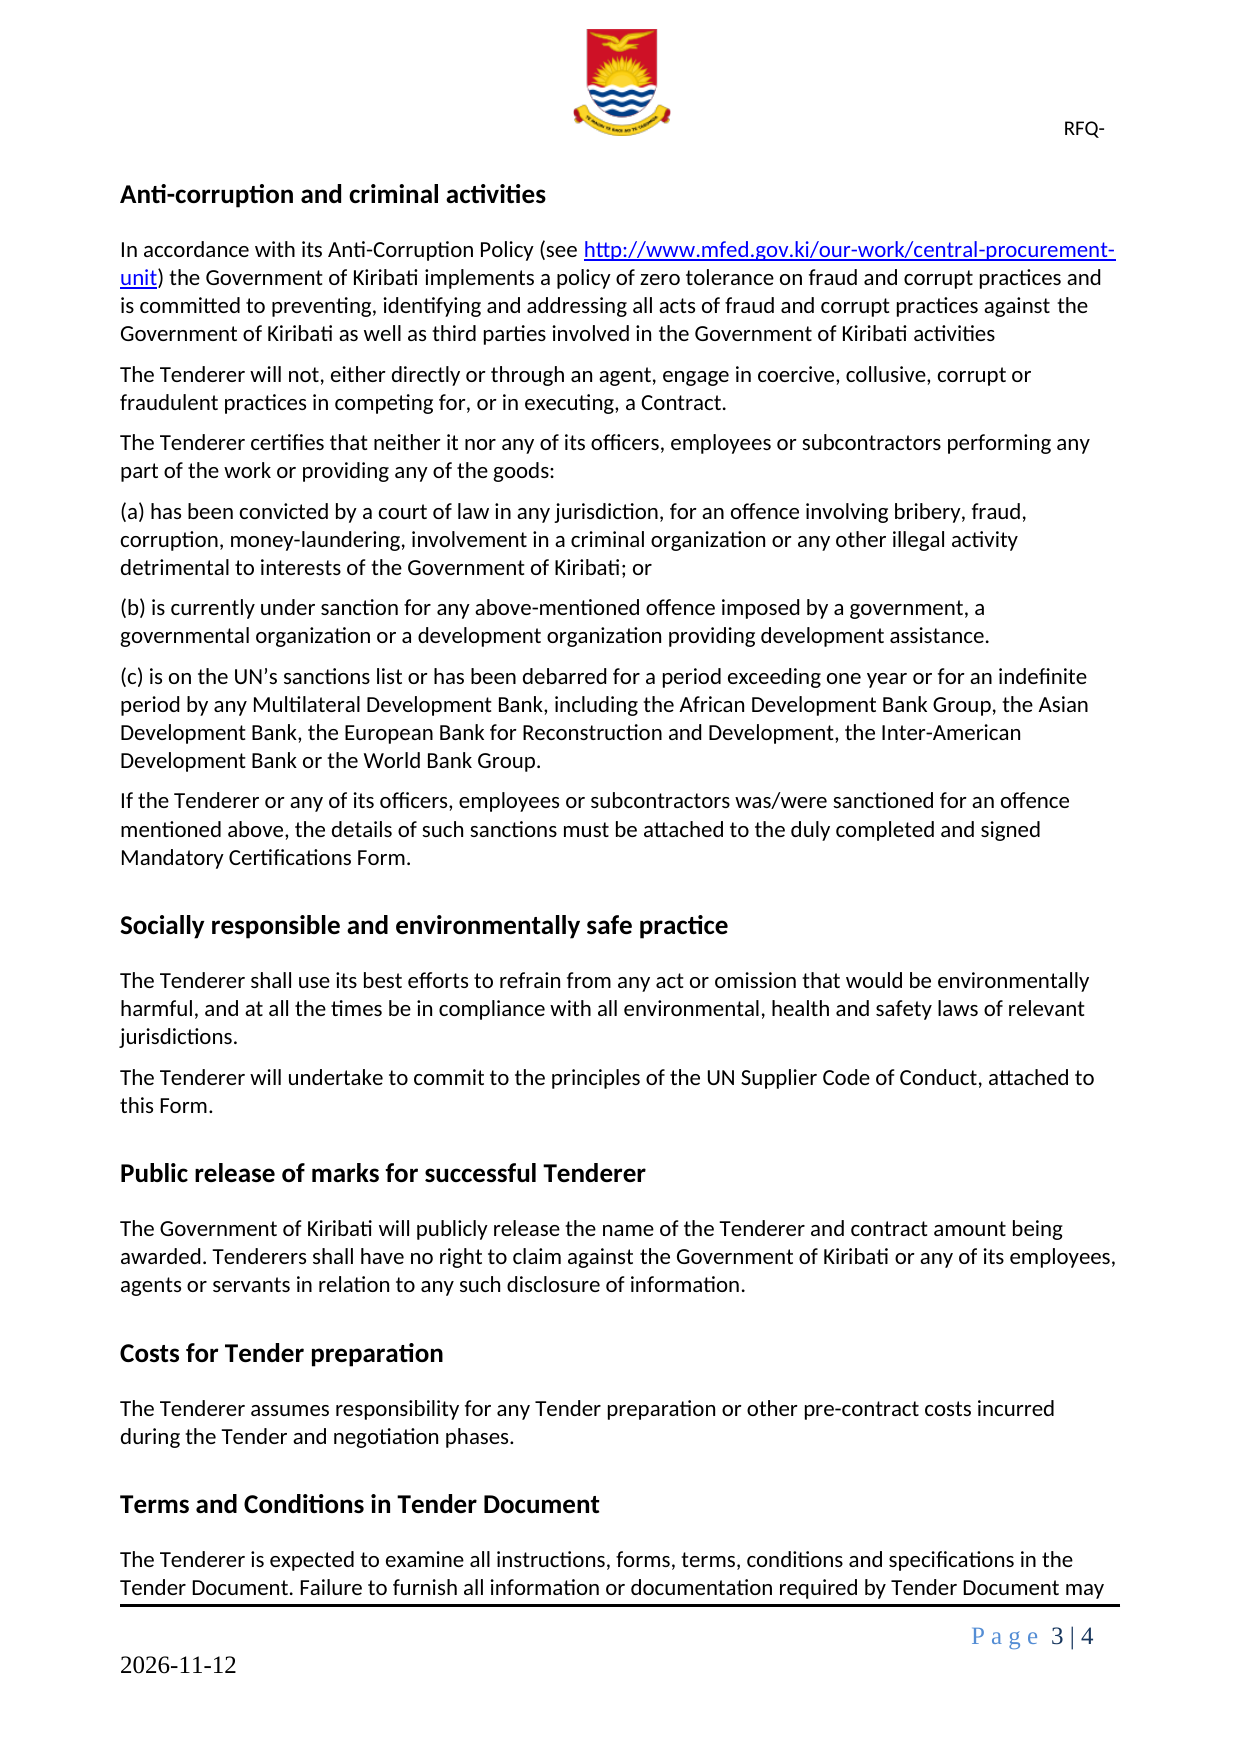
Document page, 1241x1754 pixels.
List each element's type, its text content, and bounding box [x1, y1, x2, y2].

subtitle Anti-corruption and criminal activities [120, 177, 1120, 210]
text (c) is on the UN’s sanctions list or has been debarred for a period exceeding one year or for an indefinite period by any Multilateral Development Bank, including the African Development Bank Group, the Asian Development Bank, the European Bank for Reconstruction and Development, the Inter-American Development Bank or the World Bank Group. [120, 662, 1120, 774]
subtitle Public release of marks for successful Tenderer [120, 1156, 1120, 1189]
subtitle Socially responsible and environmentally safe practice [120, 908, 1120, 941]
text (a) has been convicted by a court of law in any jurisdiction, for an offence involving bribery, fraud, corruption, money-laundering, involvement in a criminal organization or any other illegal activity detrimental to interests of the Government of Kiribati; or [120, 497, 1120, 581]
subtitle Terms and Conditions in Tender Document [120, 1487, 1120, 1521]
text (b) is currently under sanction for any above-mentioned offence imposed by a government, a governmental organization or a development organization providing development assistance. [120, 593, 1120, 649]
text The Government of Kiribati will publicly release the name of the Tenderer and contract amount being awarded. Tenderers shall have no right to claim against the Government of Kiribati or any of its employees, agents or servants in relation to any such disclosure of information. [120, 1214, 1120, 1298]
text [120, 1546, 1120, 1604]
text If the Tenderer or any of its officers, employees or subcontractors was/were sanctioned for an offence mentioned above, the details of such sanctions must be attached to the duly completed and signed Mandatory Certifications Form. [120, 787, 1120, 871]
text The Tenderer shall use its best efforts to refrain from any act or omission that would be environmentally harmful, and at all the times be in compliance with all environmental, health and safety laws of relevant jurisdictions. [120, 966, 1120, 1050]
subtitle Costs for Tender preparation [120, 1336, 1120, 1369]
text The Tenderer certifies that neither it nor any of its officers, employees or subcontractors performing any part of the work or providing any of the goods: [120, 428, 1120, 484]
text In accordance with its Anti-Corruption Policy (see http://www.mfed.gov.ki/our-work/central-procurement-unit) the Government of Kiribati implements a policy of zero tolerance on fraud and corrupt practices and is committed to preventing, identifying and addressing all acts of fraud and corrupt practices against the Government of Kiribati as well as third parties involved in the Government of Kiribati activities [120, 235, 1120, 347]
text The Tenderer will undertake to commit to the principles of the UN Supplier Code of Conduct, attached to this Form. [120, 1063, 1120, 1119]
picture [573, 29, 671, 136]
text The Tenderer will not, either directly or through an agent, engage in coercive, collusive, corrupt or fraudulent practices in competing for, or in executing, a Contract. [120, 360, 1120, 416]
text The Tenderer assumes responsibility for any Tender preparation or other pre-contract costs incurred during the Tender and negotiation phases. [120, 1394, 1120, 1450]
